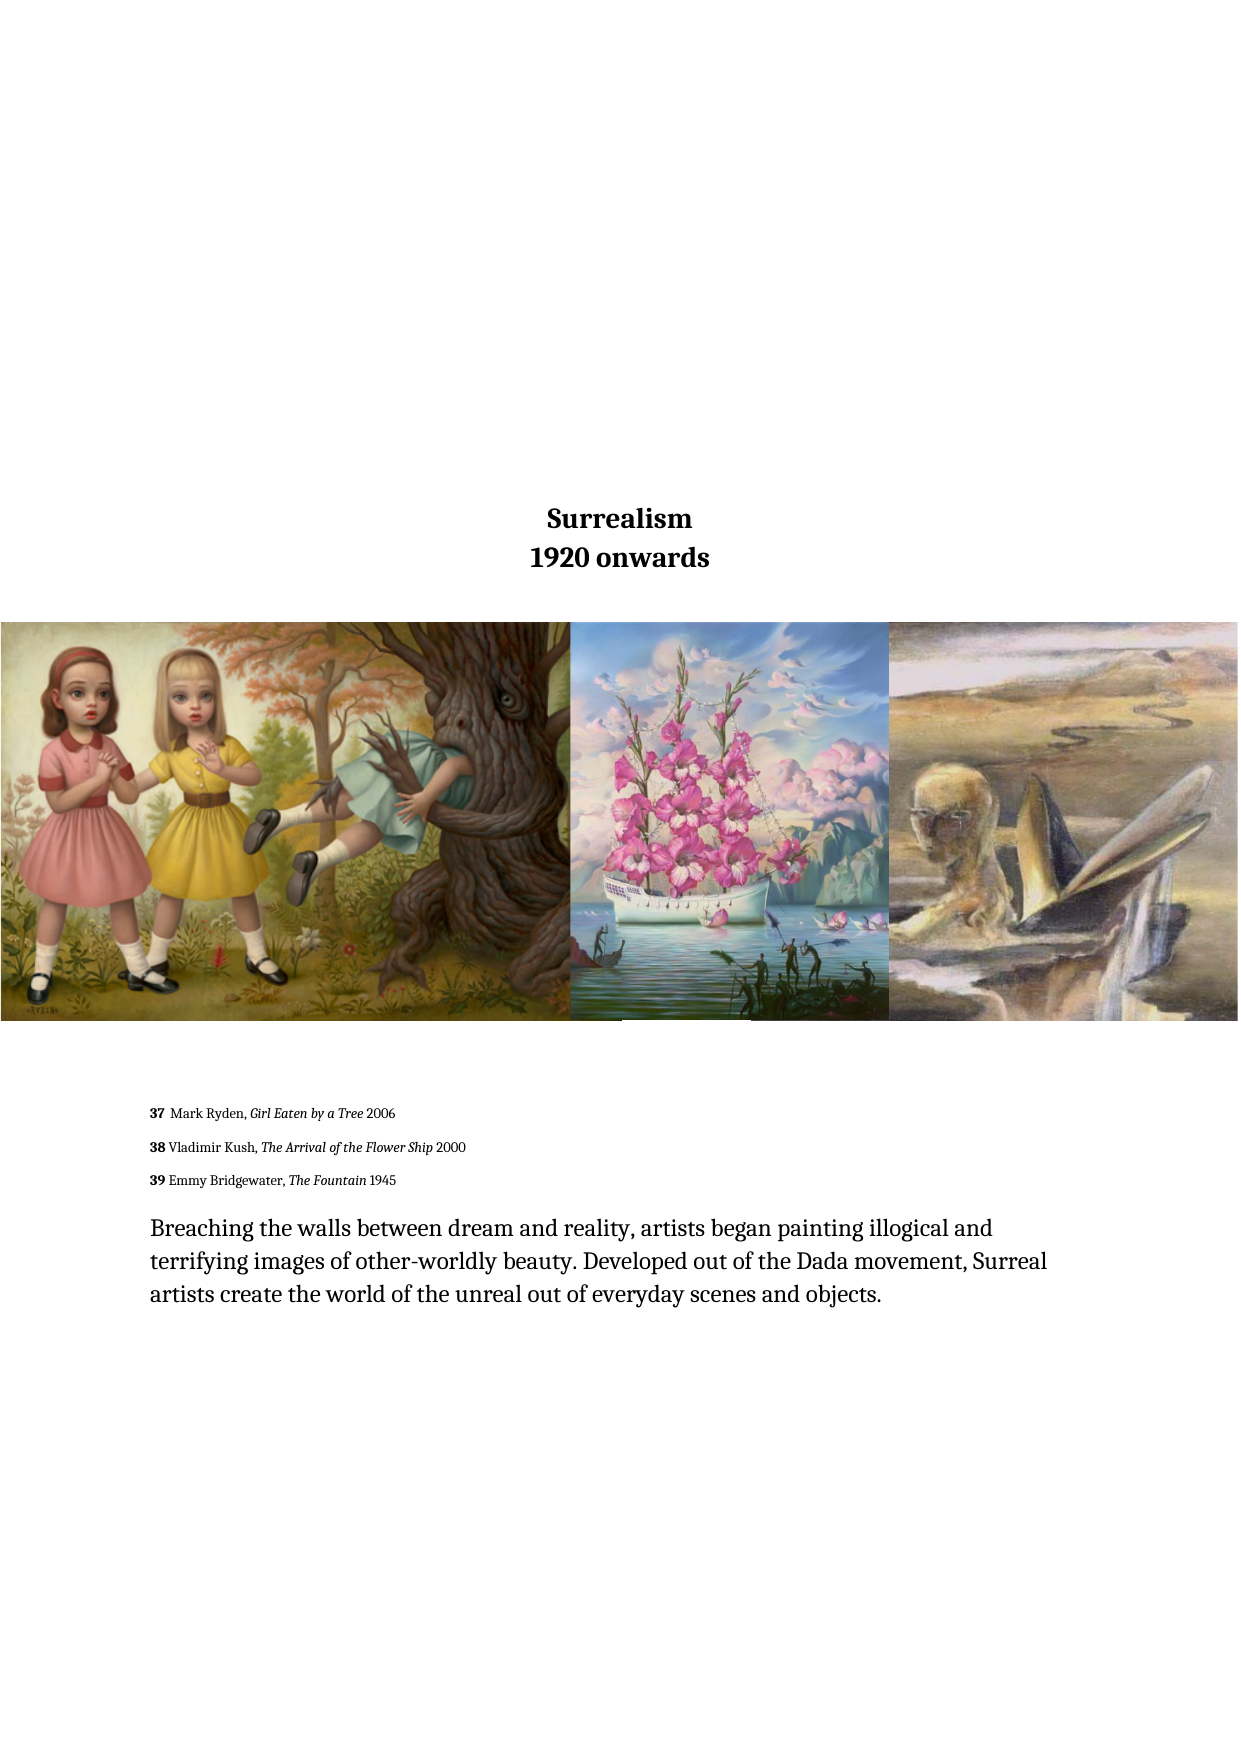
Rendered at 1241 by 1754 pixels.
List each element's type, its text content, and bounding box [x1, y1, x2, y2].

subtitle Surrealism 1920 onwards [150, 502, 1090, 574]
text 37 Mark Ryden, Girl Eaten by a Tree 2006 38 Vladimir Kush, The Arrival of the Flower Ship 2000 39 Emmy Bridgewater, The Fountain 1945 [150, 1019, 1090, 1189]
text Breaching the walls between dream and reality, artists began painting illogical and terrifying images of other-worldly beauty. Developed out of the Dada movement, Surreal artists create the world of the unreal out of everyday scenes and objects. [150, 1214, 1090, 1309]
picture [0, 622, 1237, 1020]
